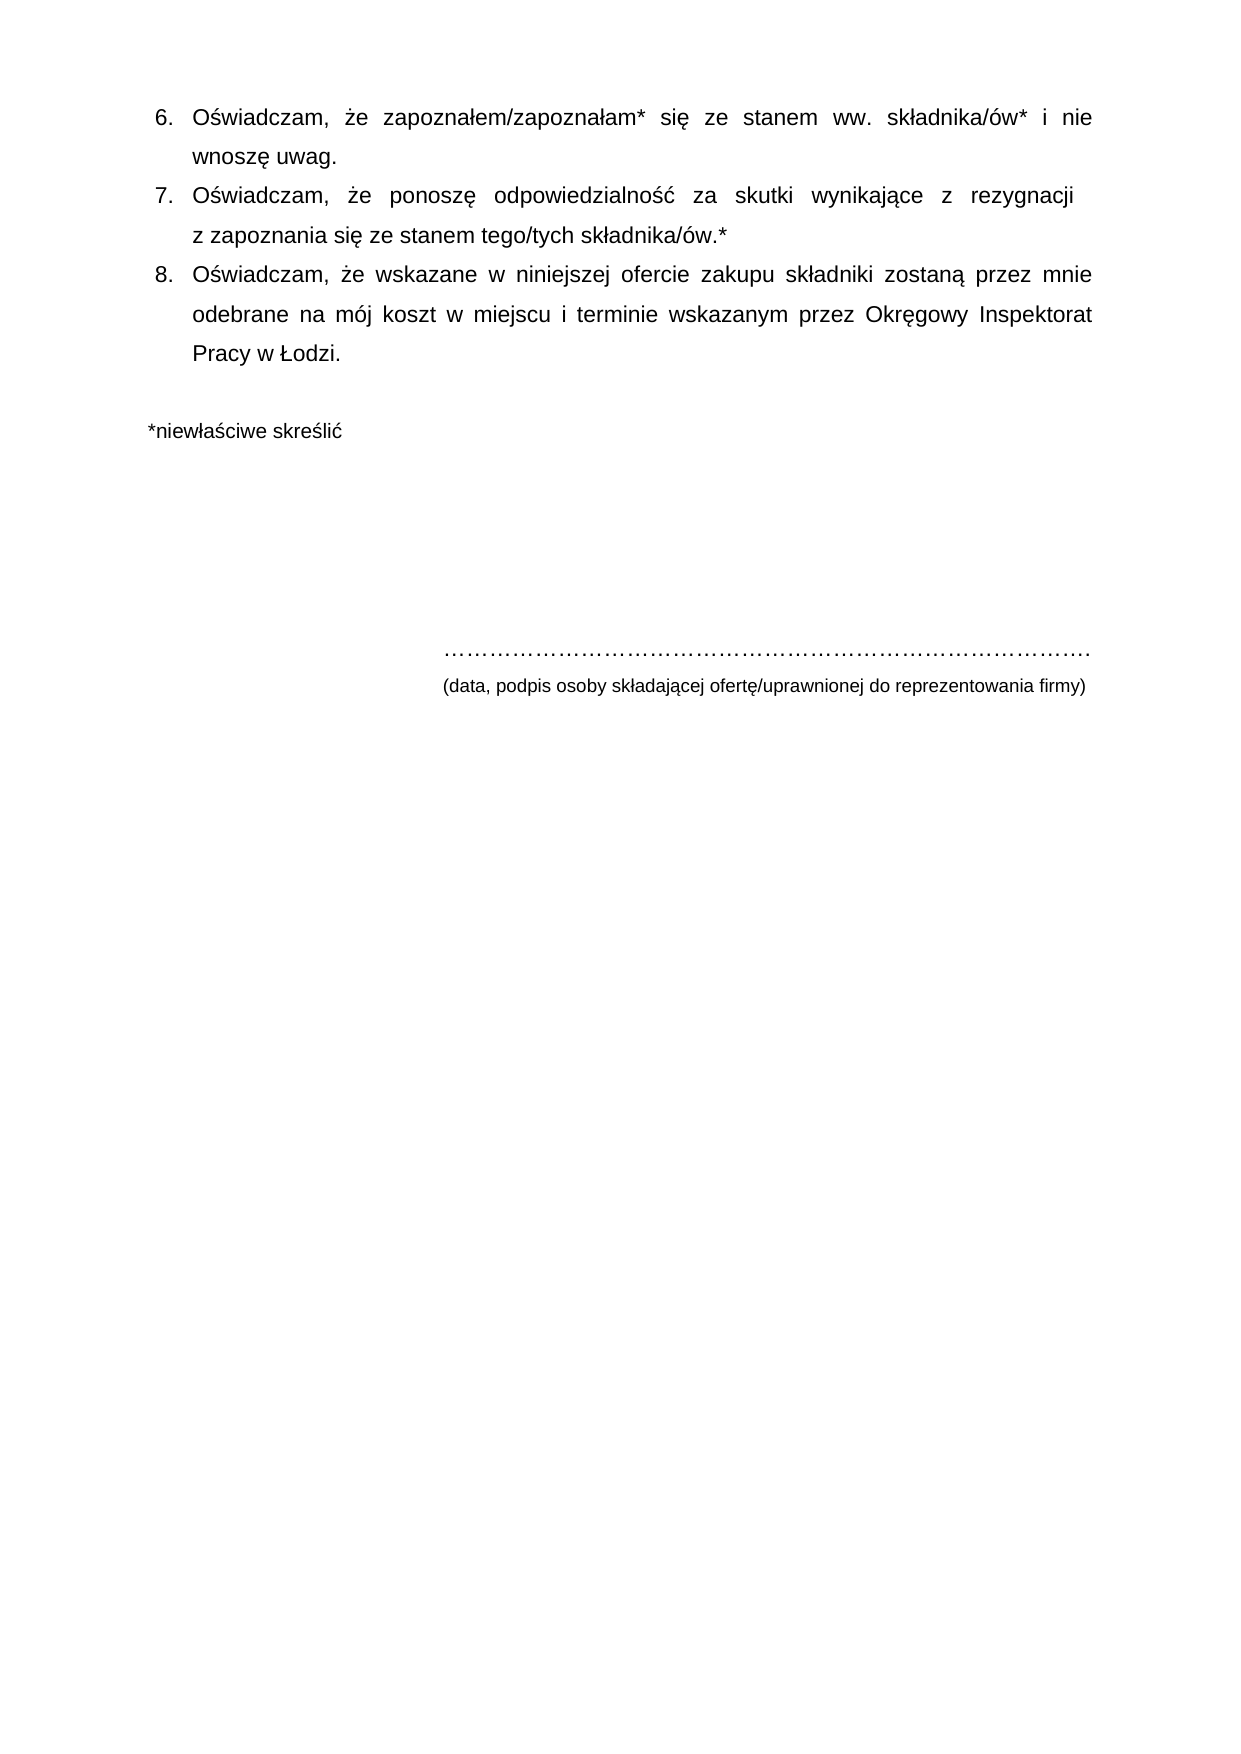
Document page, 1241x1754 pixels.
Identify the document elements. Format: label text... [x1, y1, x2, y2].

text …………………………………………………………………………. [148, 635, 1093, 661]
text (data, podpis osoby składającej ofertę/uprawnionej do reprezentowania firmy) [148, 674, 1093, 696]
text *niewłaściwe skreślić [148, 419, 1093, 443]
list Oświadczam, że ponoszę odpowiedzialność za skutki wynikające z rezygnacji z zapoznania się ze stanem tego/tych składnika/ów.* [154, 182, 1093, 248]
list Oświadczam, że zapoznałem/zapoznałam* się ze stanem ww. składnika/ów* i nie wnoszę uwag. [154, 103, 1093, 169]
list Oświadczam, że wskazane w niniejszej ofercie zakupu składniki zostaną przez mnie odebrane na mój koszt w miejscu i terminie wskazanym przez Okręgowy Inspektorat Pracy w Łodzi. [154, 261, 1093, 367]
